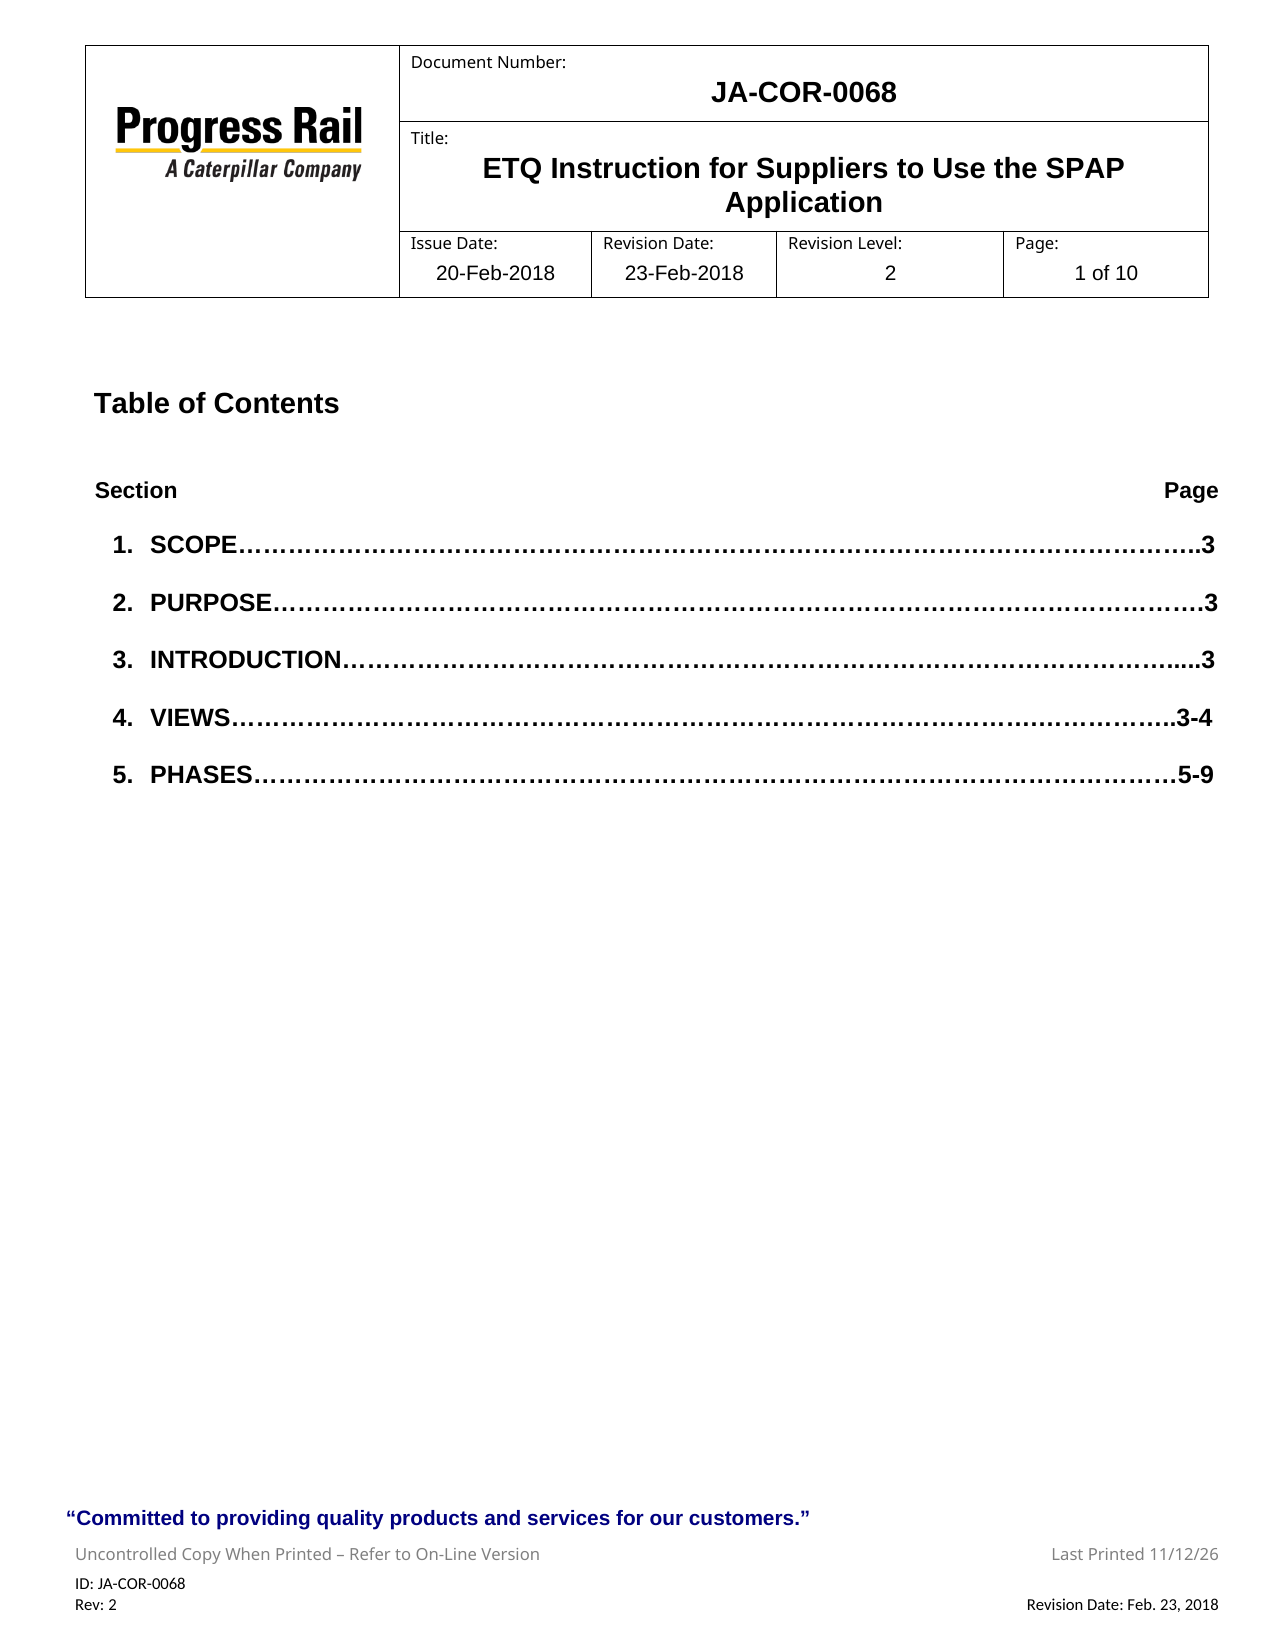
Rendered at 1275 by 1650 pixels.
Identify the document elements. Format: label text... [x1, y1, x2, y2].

list INTRODUCTION……………………………………………………………………………………….....3 [112, 645, 1219, 674]
text Table of Contents [94, 386, 1219, 420]
picture [115, 107, 362, 182]
list PURPOSE………………………………………………………………………………………………….3 [112, 587, 1219, 616]
list PHASES…………………………………………………………………………………………………5-9 [112, 760, 1219, 789]
list SCOPE……………………………………………………………………………………………………..3 [112, 530, 1219, 559]
list VIEWS…………………………………………………………………………………….……………..3-4 [112, 702, 1219, 731]
text Section Page [94, 477, 1219, 504]
